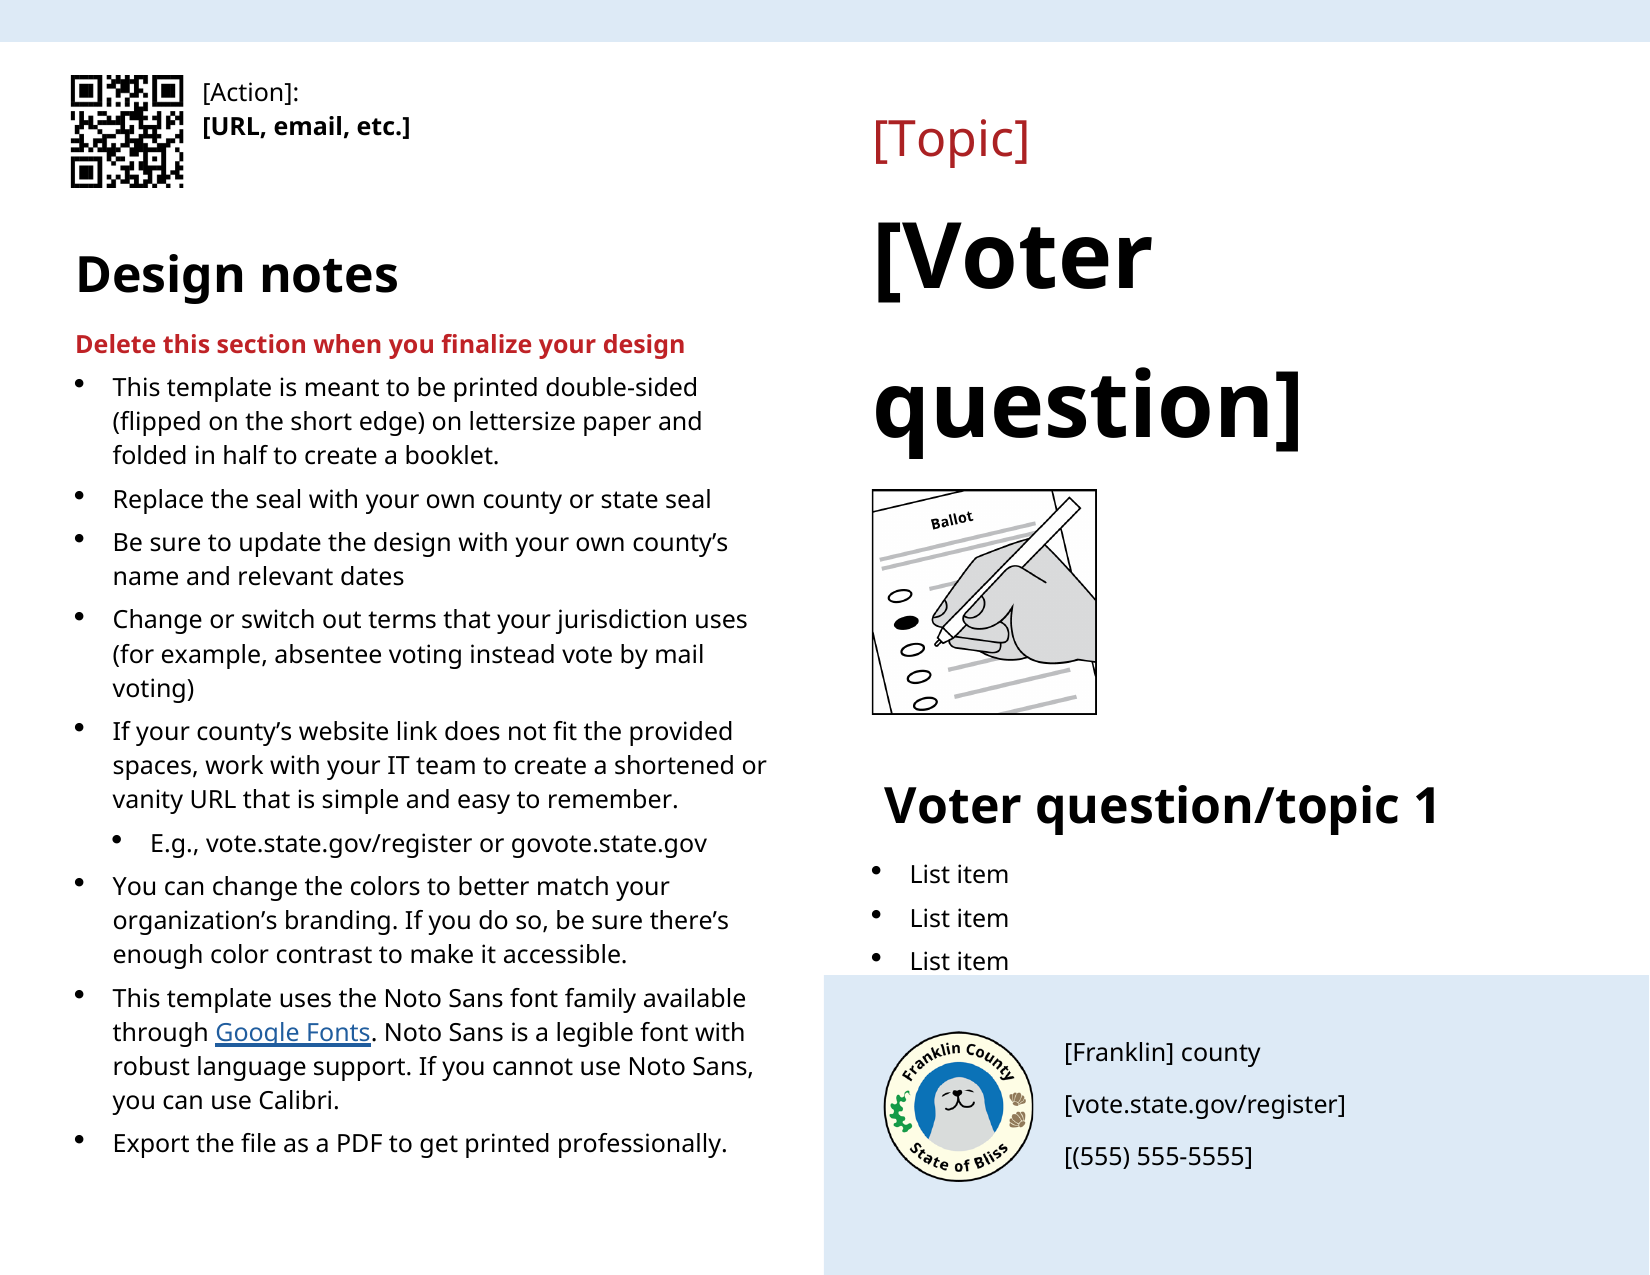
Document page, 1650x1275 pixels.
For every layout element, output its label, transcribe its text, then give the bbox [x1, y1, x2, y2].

text Delete this section when you finalize your design [75, 326, 778, 360]
list Export the file as a PDF to get printed professionally. [75, 1126, 778, 1160]
text Voter question/topic 1 [872, 770, 1575, 838]
list Be sure to update the design with your own county’s name and relevant dates [75, 525, 778, 593]
list If your county’s website link does not fit the provided spaces, work with your IT team to create a shortened or vanity URL that is simple and easy to remember. [75, 714, 778, 816]
list This template is meant to be printed double-sided (flipped on the short edge) on lettersize paper and folded in half to create a booklet. [75, 370, 778, 472]
list List item [872, 944, 1575, 975]
list E.g., vote.state.gov/register or govote.state.gov [112, 825, 778, 859]
list Replace the seal with your own county or state seal [75, 481, 778, 515]
list List item [872, 900, 1575, 934]
picture [883, 1031, 1034, 1182]
picture [70, 75, 184, 188]
list This template uses the Noto Sans font family available through Google Fonts. Noto Sans is a legible font with robust language support. If you cannot use Noto Sans, you can use Calibri. [75, 980, 778, 1117]
text [URL, email, etc.] [184, 109, 778, 143]
list You can change the colors to better match your organization’s branding. If you do so, be sure there’s enough color contrast to make it accessible. [75, 869, 778, 971]
text [Voter question] [872, 190, 1575, 465]
text [Topic] [872, 103, 1575, 171]
text [Action]: [184, 75, 778, 109]
list List item [872, 857, 1575, 891]
list Change or switch out terms that your jurisdiction uses (for example, absentee voting instead vote by mail voting) [75, 602, 778, 704]
picture [871, 489, 1097, 715]
text Design notes [75, 239, 778, 307]
